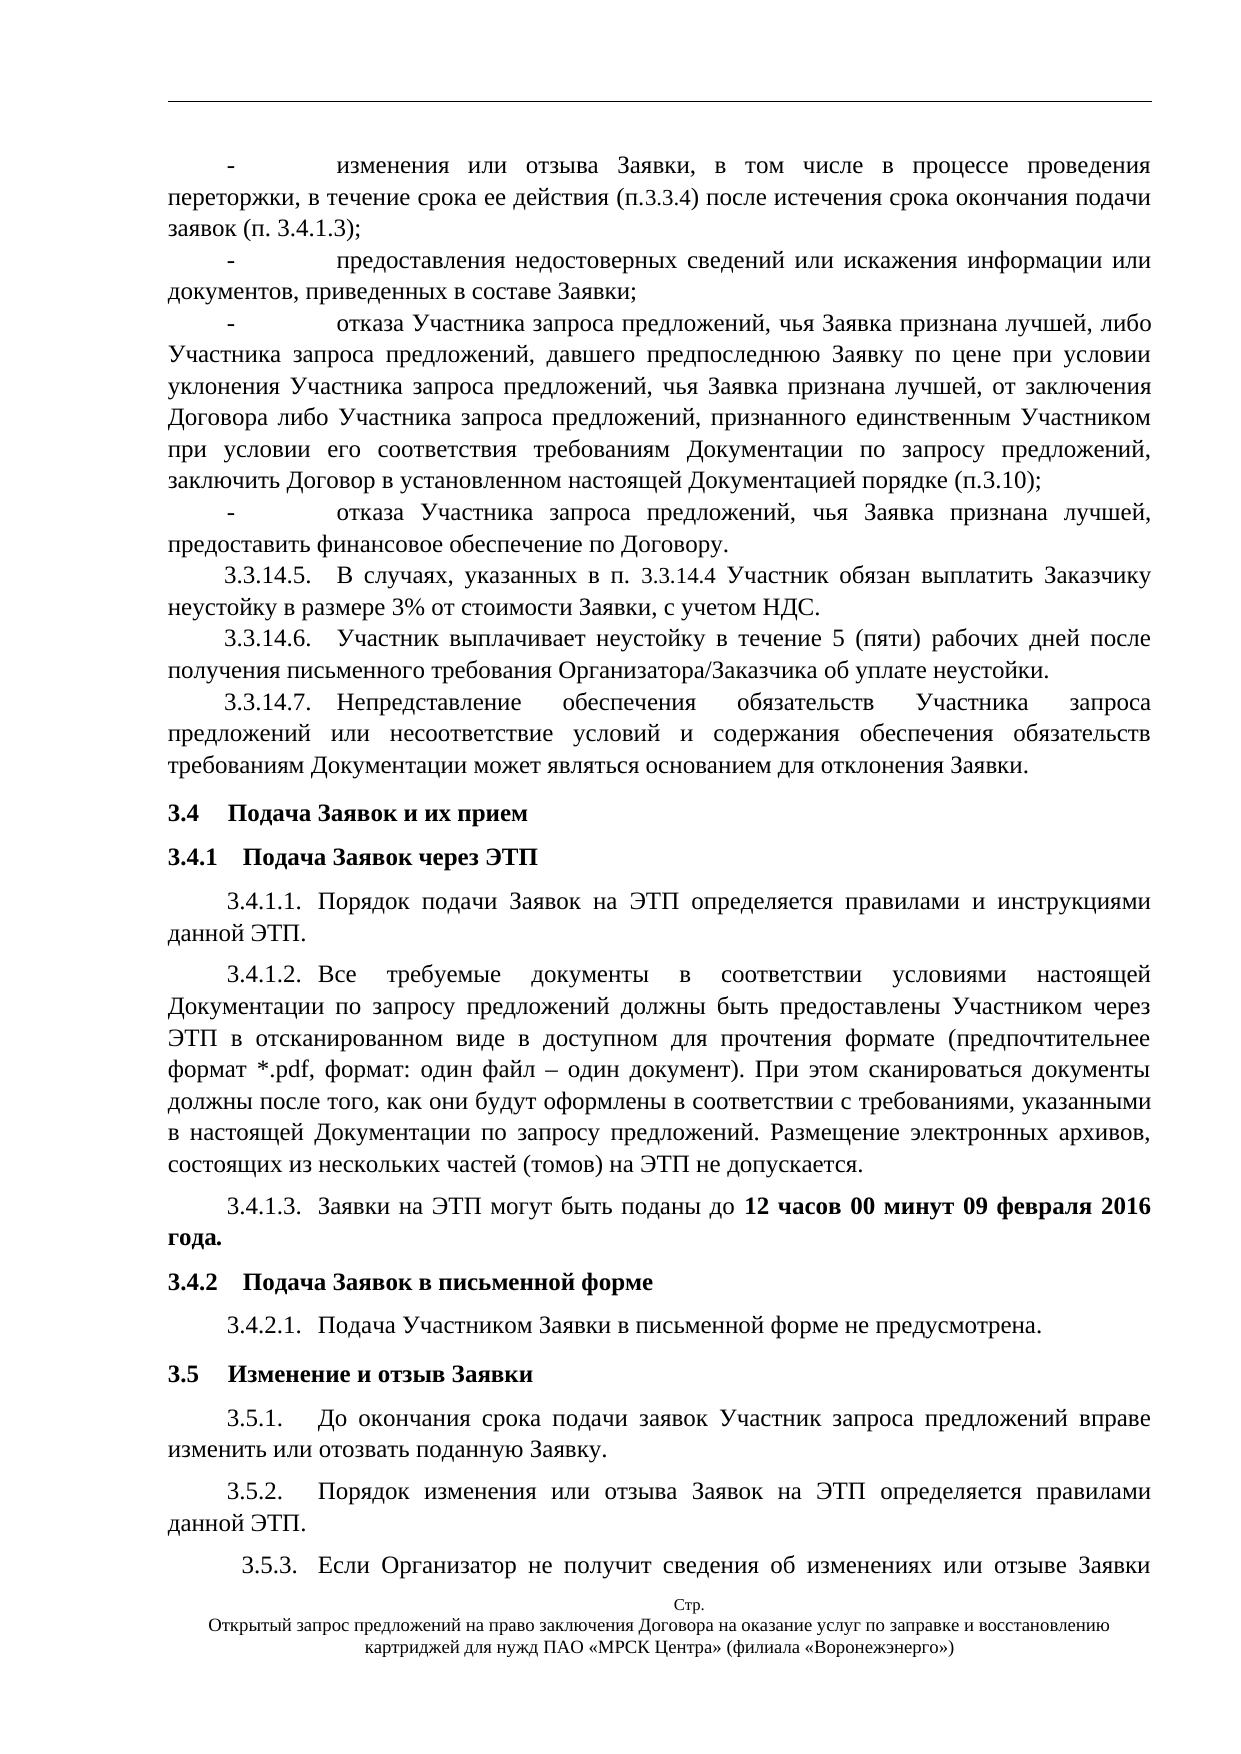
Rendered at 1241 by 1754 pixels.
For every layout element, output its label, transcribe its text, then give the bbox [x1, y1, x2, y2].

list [168, 1550, 1152, 1579]
list предоставления недостоверных сведений или искажения информации или документов, приведенных в составе Заявки; [168, 245, 1152, 305]
list отказа Участника запроса предложений, чья Заявка признана лучшей, либо Участника запроса предложений, давшего предпоследнюю Заявку по цене при условии уклонения Участника запроса предложений, чья Заявка признана лучшей, от заключения Договора либо Участника запроса предложений, признанного единственным Участником при условии его соответствия требованиям Документации по запросу предложений, заключить Договор в установленном настоящей Документацией порядке (п.3.10); [168, 308, 1152, 494]
list отказа Участника запроса предложений, чья Заявка признана лучшей, предоставить финансовое обеспечение по Договору. [168, 497, 1152, 557]
list Участник выплачивает неустойку в течение 5 (пяти) рабочих дней после получения письменного требования Организатора/Заказчика об уплате неустойки. [168, 623, 1152, 684]
list Порядок изменения или отзыва Заявок на ЭТП определяется правилами данной ЭТП. [168, 1476, 1152, 1537]
subtitle Подача Заявок и их прием [168, 798, 1152, 827]
list Подача Участником Заявки в письменной форме не предусмотрена. [168, 1311, 1152, 1339]
list До окончания срока подачи заявок Участник запроса предложений вправе изменить или отозвать поданную Заявку. [168, 1403, 1152, 1463]
list Заявки на ЭТП могут быть поданы до 12 часов 00 минут 09 февраля 2016 года. [168, 1191, 1152, 1251]
list изменения или отзыва Заявки, в том числе в процессе проведения переторжки, в течение срока ее действия (п.3.3.4) после истечения срока окончания подачи заявок (п. 3.4.1.3); [168, 150, 1152, 242]
subtitle Изменение и отзыв Заявки [168, 1359, 1152, 1388]
subtitle Подача Заявок в письменной форме [168, 1267, 1152, 1295]
list Непредставление обеспечения обязательств Участника запроса предложений или несоответствие условий и содержания обеспечения обязательств требованиям Документации может являться основанием для отклонения Заявки. [168, 687, 1152, 778]
list Все требуемые документы в соответствии условиями настоящей Документации по запросу предложений должны быть предоставлены Участником через ЭТП в отсканированном виде в доступном для прочтения формате (предпочтительнее формат *.pdf, формат: один файл – один документ). При этом сканироваться документы должны после того, как они будут оформлены в соответствии с требованиями, указанными в настоящей Документации по запросу предложений. Размещение электронных архивов, состоящих из нескольких частей (томов) на ЭТП не допускается. [168, 959, 1152, 1178]
list В случаях, указанных в п. 3.3.14.4 Участник обязан выплатить Заказчику неустойку в размере 3% от стоимости Заявки, с учетом НДС. [168, 560, 1152, 621]
subtitle Подача Заявок через ЭТП [168, 842, 1152, 871]
list Порядок подачи Заявок на ЭТП определяется правилами и инструкциями данной ЭТП. [168, 886, 1152, 946]
